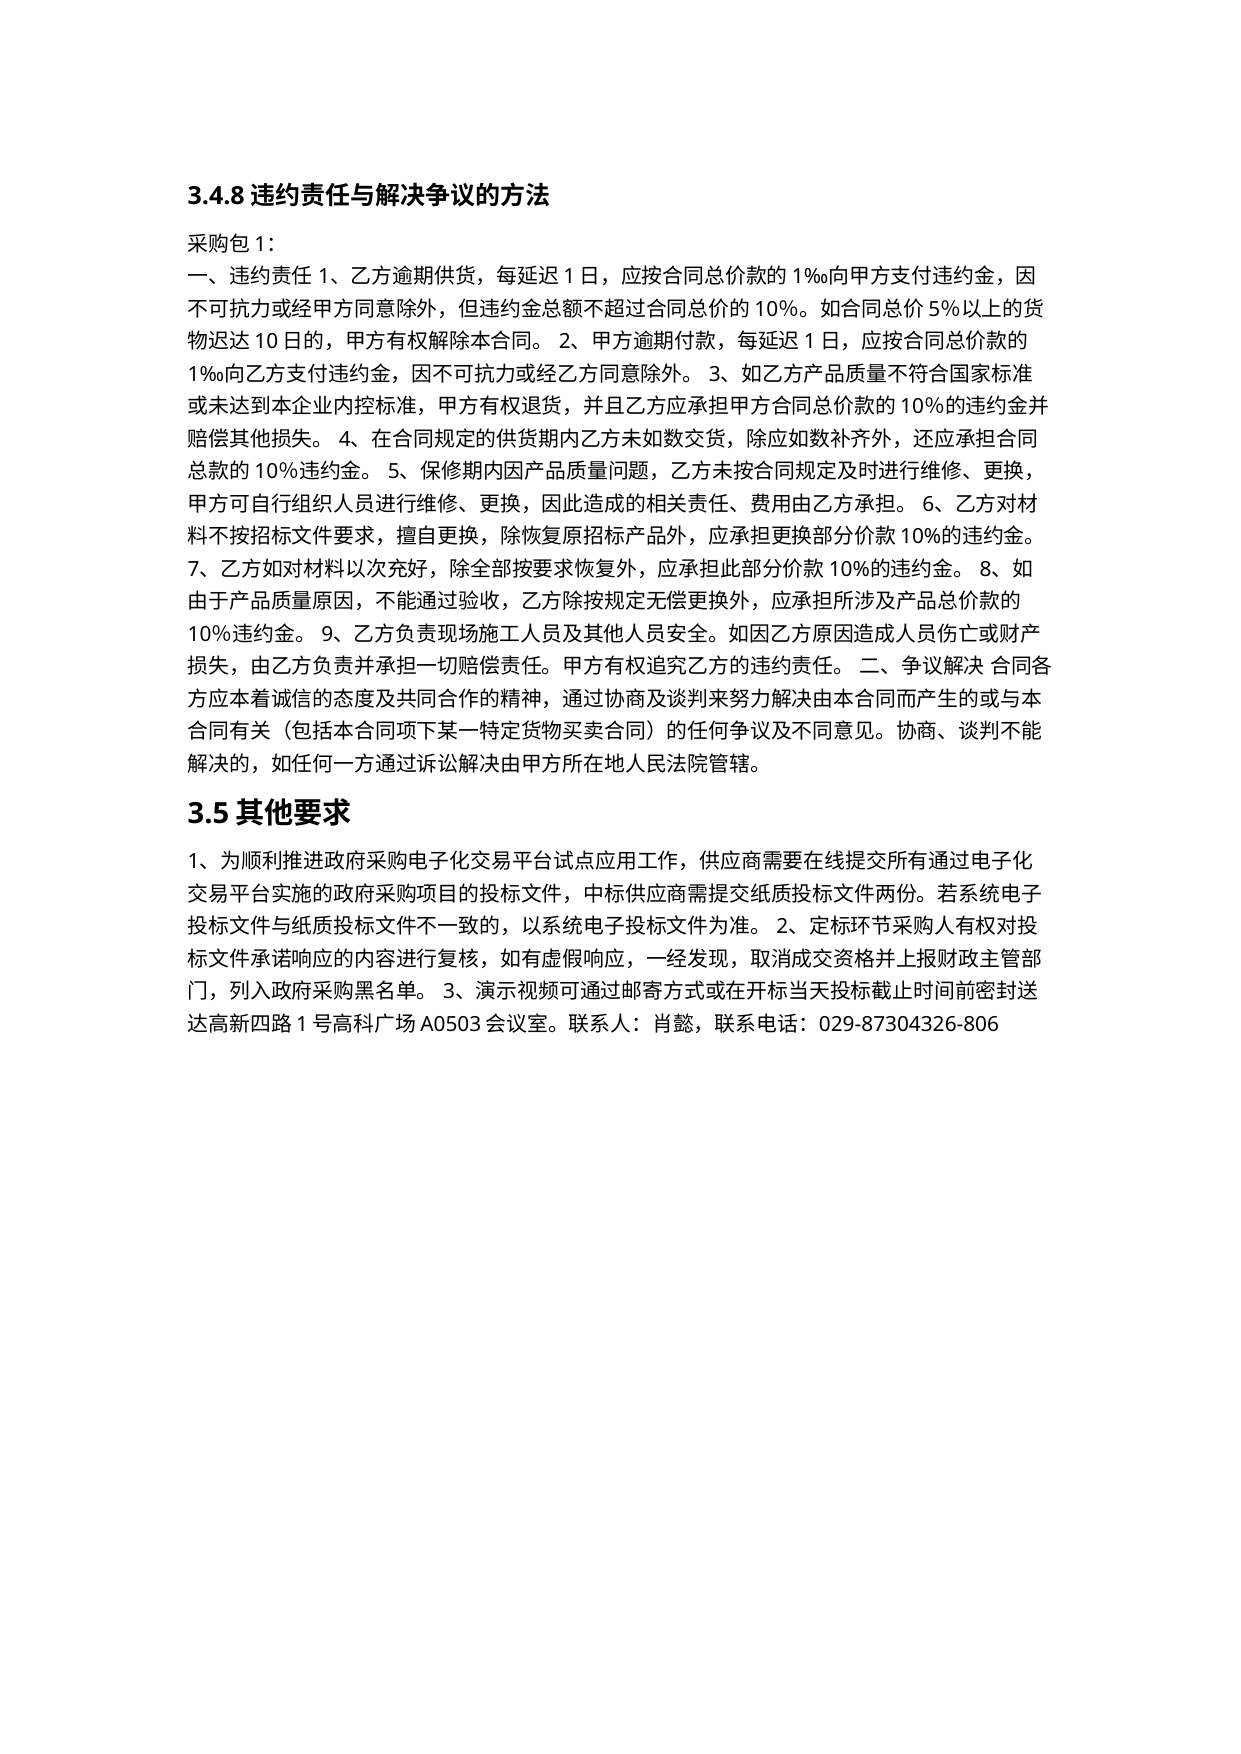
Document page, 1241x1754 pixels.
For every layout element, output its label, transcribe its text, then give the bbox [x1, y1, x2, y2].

text 一、违约责任 1、乙方逾期供货，每延迟1日，应按合同总价款的1‰向甲方支付违约金，因不可抗力或经甲方同意除外，但违约金总额不超过合同总价的10％。如合同总价5％以上的货物迟达10日的，甲方有权解除本合同。 2、甲方逾期付款，每延迟1日，应按合同总价款的1‰向乙方支付违约金，因不可抗力或经乙方同意除外。 3、如乙方产品质量不符合国家标准或未达到本企业内控标准，甲方有权退货，并且乙方应承担甲方合同总价款的10％的违约金并赔偿其他损失。 4、在合同规定的供货期内乙方未如数交货，除应如数补齐外，还应承担合同总款的10％违约金。 5、保修期内因产品质量问题，乙方未按合同规定及时进行维修、更换，甲方可自行组织人员进行维修、更换，因此造成的相关责任、费用由乙方承担。 6、乙方对材料不按招标文件要求，擅自更换，除恢复原招标产品外，应承担更换部分价款10%的违约金。 7、乙方如对材料以次充好，除全部按要求恢复外，应承担此部分价款10%的违约金。 8、如由于产品质量原因，不能通过验收，乙方除按规定无偿更换外，应承担所涉及产品总价款的10％违约金。 9、乙方负责现场施工人员及其他人员安全。如因乙方原因造成人员伤亡或财产损失，由乙方负责并承担一切赔偿责任。甲方有权追究乙方的违约责任。 二、争议解决 合同各方应本着诚信的态度及共同合作的精神，通过协商及谈判来努力解决由本合同而产生的或与本合同有关（包括本合同项下某一特定货物买卖合同）的任何争议及不同意见。协商、谈判不能解决的，如任何一方通过诉讼解决由甲方所在地人民法院管辖。 [187, 259, 1053, 779]
text 采购包1： [187, 227, 1053, 259]
text 1、为顺利推进政府采购电子化交易平台试点应用工作，供应商需要在线提交所有通过电子化交易平台实施的政府采购项目的投标文件，中标供应商需提交纸质投标文件两份。若系统电子投标文件与纸质投标文件不一致的，以系统电子投标文件为准。 2、定标环节采购人有权对投标文件承诺响应的内容进行复核，如有虚假响应，一经发现，取消成交资格并上报财政主管部门，列入政府采购黑名单。 3、演示视频可通过邮寄方式或在开标当天投标截止时间前密封送达高新四路1号高科广场A0503会议室。联系人：肖懿，联系电话：029-87304326-806 [187, 844, 1053, 1039]
text 3.5其他要求 [187, 779, 1053, 844]
text 3.4.8违约责任与解决争议的方法 [187, 162, 1053, 227]
